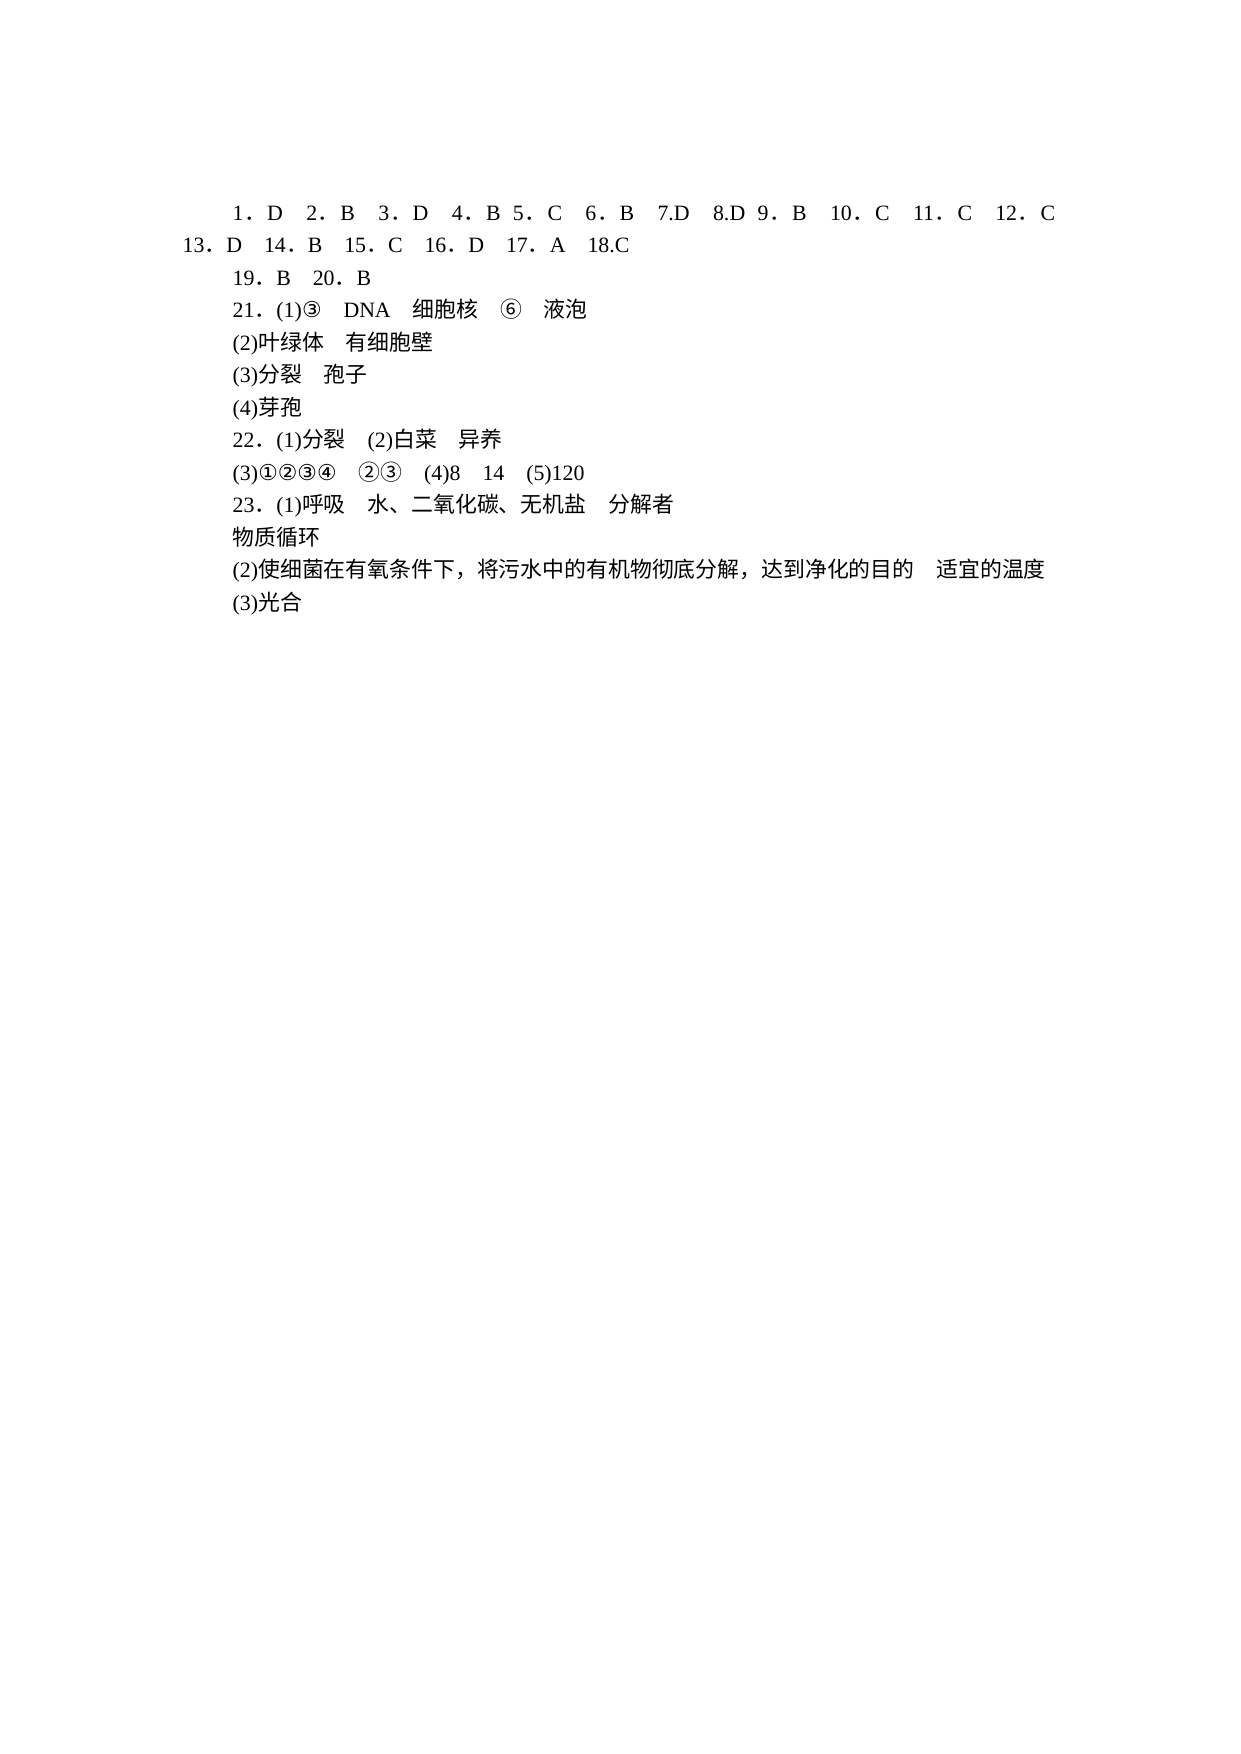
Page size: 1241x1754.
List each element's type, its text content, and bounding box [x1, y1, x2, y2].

text 物质循环 [182, 519, 1058, 552]
text (4)芽孢 [182, 389, 1058, 422]
text 23．(1)呼吸 水、二氧化碳、无机盐 分解者 [182, 487, 1058, 519]
text (3)光合 [182, 584, 1058, 617]
text (2)叶绿体 有细胞壁 [182, 324, 1058, 357]
text (3)分裂 孢子 [182, 357, 1058, 389]
text 21．(1)③ DNA 细胞核 ⑥ 液泡 [182, 292, 1058, 324]
text 1．D 2．B 3．D 4．B 5．C 6．B 7.D 8.D 9．B 10．C 11．C 12．C 13．D 14．B 15．C 16．D 17．A 18.C [182, 194, 1058, 259]
text (2)使细菌在有氧条件下，将污水中的有机物彻底分解，达到净化的目的 适宜的温度 [182, 552, 1058, 584]
text 22．(1)分裂 (2)白菜 异养 [182, 422, 1058, 454]
text 19．B 20．B [182, 259, 1058, 292]
text (3)①②③④ ②③ (4)8 14 (5)120 [182, 454, 1058, 487]
